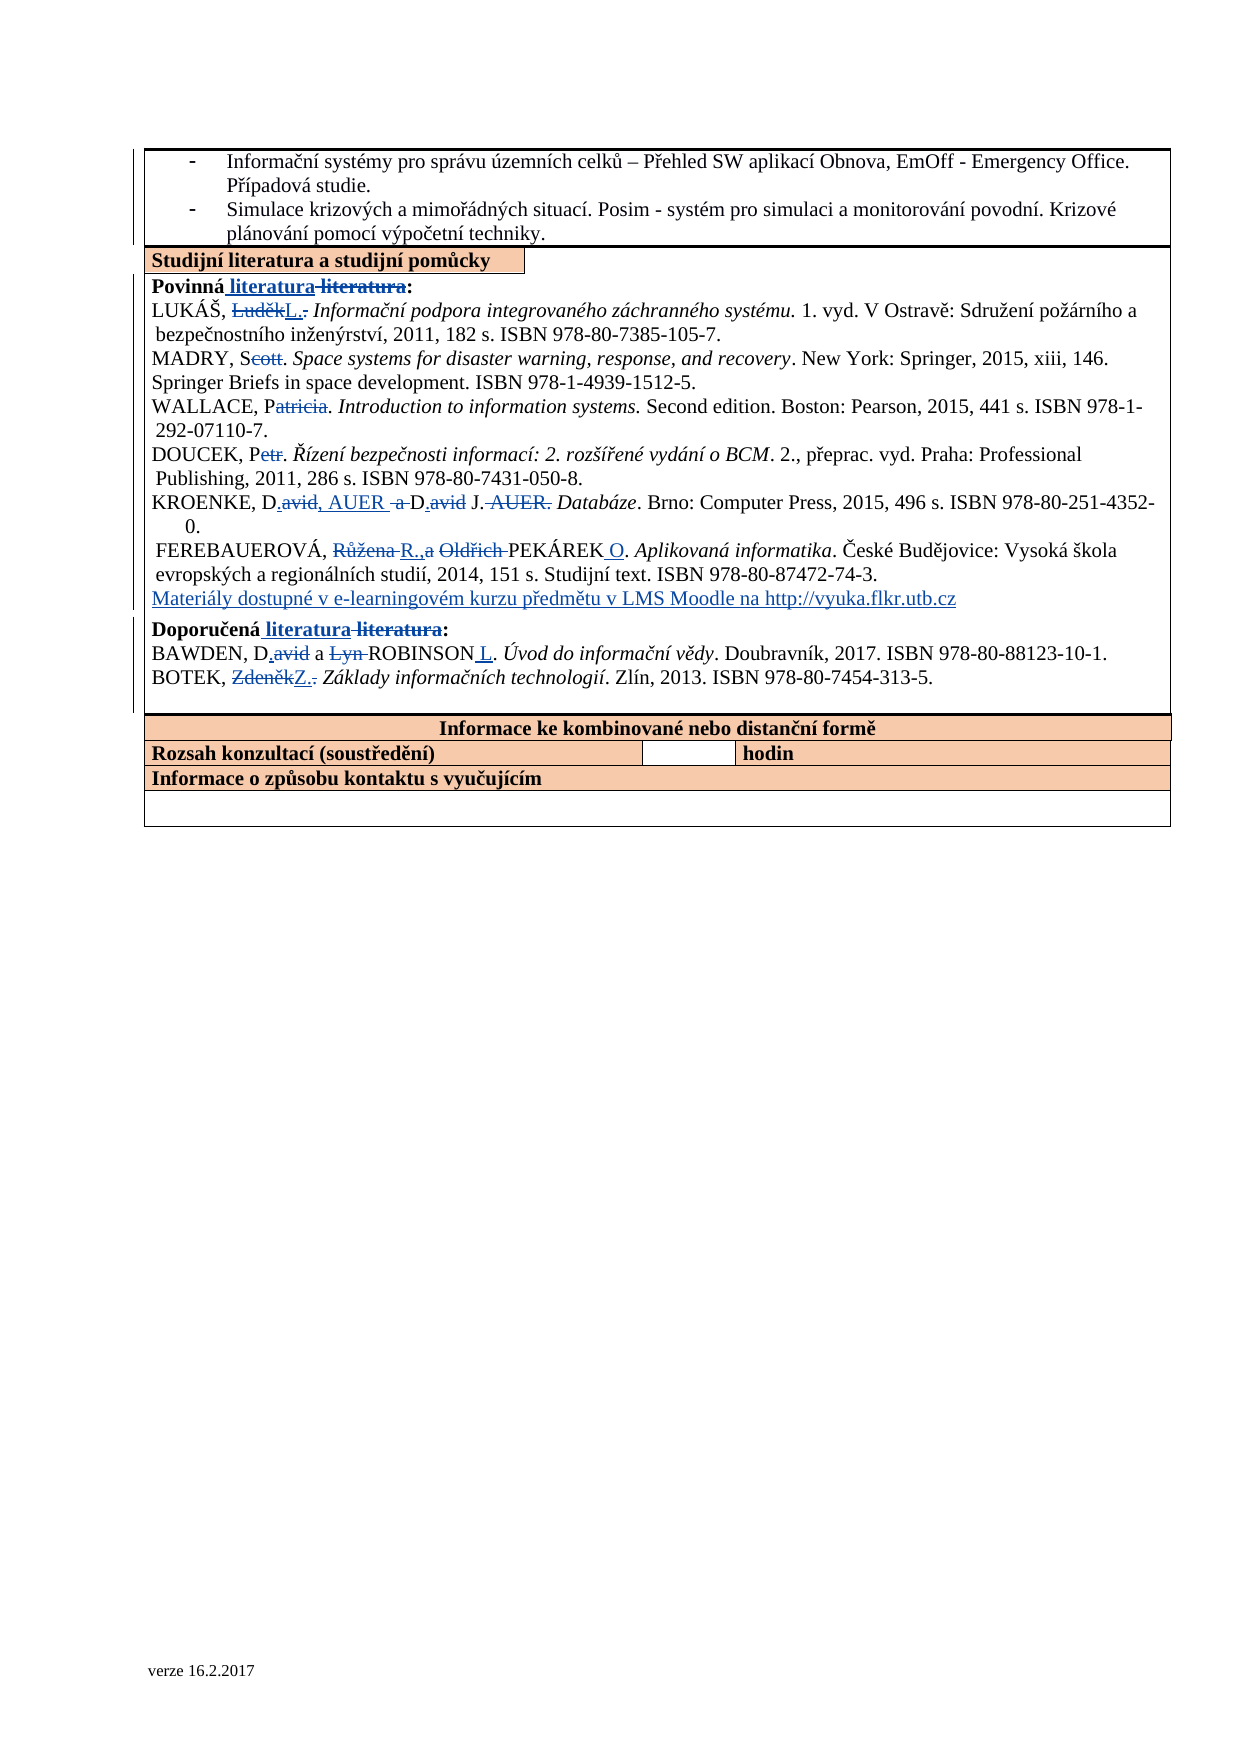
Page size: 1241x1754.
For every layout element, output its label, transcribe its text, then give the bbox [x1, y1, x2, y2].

table_cell [525, 248, 1170, 272]
table_cell Informace o způsobu kontaktu s vyučujícím [145, 766, 1170, 790]
table_cell Povinná: LUKÁŠ, Informační podpora integrovaného záchranného systému. 1. vyd. V Ostravě: Sdružení požárního a bezpečnostního inženýrství, 2011, 182 s. ISBN 978-80-7385-105-7. MADRY, S. Space systems for disaster warning, response, and recovery. New York: Springer, 2015, xiii, 146. Springer Briefs in space development. ISBN 978-1-4939-1512-5. WALLACE, P. Introduction to information systems. Second edition. Boston: Pearson, 2015, 441 s. ISBN 978-1-292-07110-7. DOUCEK, P. Řízení bezpečnosti informací: 2. rozšířené vydání o BCM. 2., přeprac. vyd. Praha: Professional Publishing, 2011, 286 s. ISBN 978-80-7431-050-8. KROENKE, DD J. Databáze. Brno: Computer Press, 2015, 496 s. ISBN 978-80-251-4352-0. FEREBAUEROVÁ, PEKÁREK. Aplikovaná informatika. České Budějovice: Vysoká škola evropských a regionálních studií, 2014, 151 s. Studijní text. ISBN 978-80-87472-74-3. Doporučená: BAWDEN, D a ROBINSON. Úvod do informační vědy. Doubravník, 2017. ISBN 978-80-88123-10-1. BOTEK, Základy informačních technologií. Zlín, 2013. ISBN 978-80-7454-313-5. [145, 273, 1170, 713]
table_cell [145, 791, 1170, 826]
table_cell Studijní literatura a studijní pomůcky [145, 248, 524, 272]
table_cell hodin [736, 741, 1170, 765]
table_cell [145, 151, 1170, 245]
table_cell [643, 741, 735, 765]
table_cell Informace ke kombinované nebo distanční formě [145, 716, 1171, 740]
table_cell Rozsah konzultací (soustředění) [145, 741, 642, 765]
